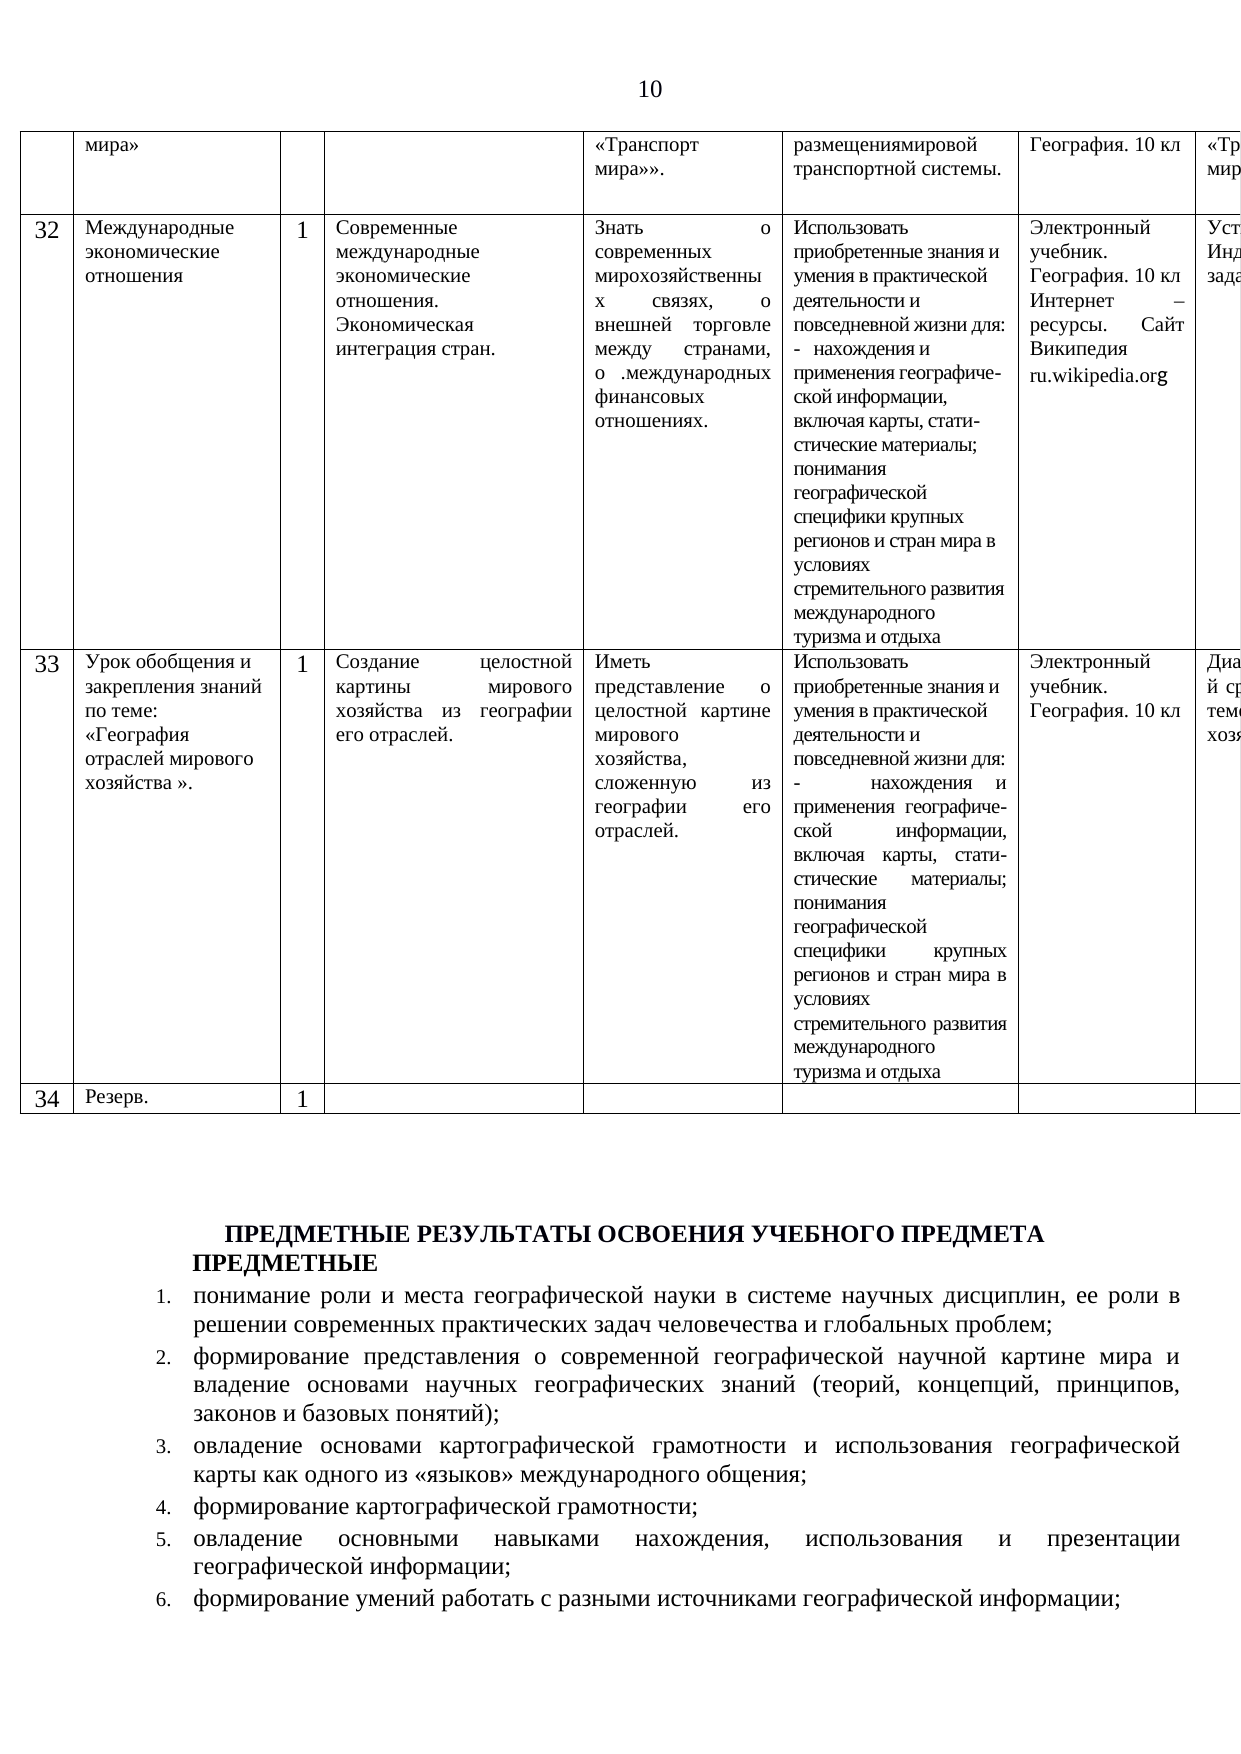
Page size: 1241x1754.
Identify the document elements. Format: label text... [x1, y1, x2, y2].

table_cell Урок обобщения и закрепления знаний по теме: «География отраслей мирового хозяйства ». [74, 650, 280, 1083]
table_cell 33 [21, 650, 73, 1083]
list формирование картографической грамотности; [156, 1491, 1181, 1519]
table_cell Электронный учебник. География. 10 кл [1019, 650, 1195, 1083]
table_cell [584, 1084, 782, 1112]
table_cell [1196, 1084, 1240, 1112]
table_cell Резерв. [74, 1084, 280, 1112]
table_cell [74, 132, 280, 214]
table_cell 34 [21, 1084, 73, 1112]
text ПРЕДМЕТНЫЕ РЕЗУЛЬТАТЫ ОСВОЕНИЯ УЧЕБНОГО ПРЕДМЕТА [118, 1219, 1181, 1248]
table_cell 1 [281, 132, 324, 214]
table_cell 31 [21, 132, 73, 214]
table_cell 1 [281, 650, 324, 1083]
table_cell Знать о современных мирохозяйственных связях, о внешней торговле между странами, о .международных финансовых отношениях. [584, 215, 782, 648]
list овладение основными навыками нахождения, использования и презентации географической информации; [156, 1523, 1181, 1580]
table_cell 32 [21, 215, 73, 648]
table_cell Иметь представление о целостной картине мирового хозяйства, сложенную из географии его отраслей. [584, 650, 782, 1083]
table_cell Современные международные экономические отношения. Экономическая интеграция стран. [325, 215, 583, 648]
list понимание роли и места географической науки в системе научных дисциплин, ее роли в решении современных практических задач человечества и глобальных проблем; [156, 1280, 1181, 1338]
table_cell Электронный учебник. География. 10 кл Интернет – ресурсы. Сайт Википедия ru.wikipedia.org [1019, 215, 1195, 648]
table_cell Использовать приобретенные знания и умения в практической деятельности и повседневной жизни для: - нахождения и применения географической информации, включая карты, статистические материалы; понимания географической специфики крупных регионов и стран мира в условиях стремительного развития международного туризма и отдыха [783, 215, 1018, 648]
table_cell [584, 132, 782, 214]
table_cell Международные экономические отношения [74, 215, 280, 648]
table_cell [1019, 132, 1195, 214]
table_cell [783, 1084, 1018, 1112]
list овладение основами картографической грамотности и использования географической карты как одного из «языков» международного общения; [156, 1430, 1181, 1488]
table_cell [325, 132, 583, 214]
list формирование умений работать с разными источниками географической информации; [156, 1583, 1181, 1612]
table_cell [1019, 1084, 1195, 1112]
table_cell Использовать приобретенные знания и умения в практической деятельности и повседневной жизни для: - нахождения и применения географической информации, включая карты, статистические материалы; понимания географической специфики крупных регионов и стран мира в условиях стремительного развития международного туризма и отдыха [783, 650, 1018, 1083]
table_cell Диагностический срез знаний по теме «Мировое хозяйство» [1196, 650, 1240, 1083]
table_cell Устный опрос. Индивидуальные задания и тесты [1196, 215, 1240, 648]
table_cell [783, 132, 1018, 214]
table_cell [1196, 132, 1240, 214]
table_cell 1 [281, 215, 324, 648]
table_cell Создание целостной картины мирового хозяйства из географии его отраслей. [325, 650, 583, 1083]
table_cell 1 [281, 1084, 324, 1112]
list формирование представления о современной географической научной картине мира и владение основами научных географических знаний (теорий, концепций, принципов, законов и базовых понятий); [156, 1341, 1181, 1427]
text ПРЕДМЕТНЫЕ [118, 1248, 1181, 1277]
table_cell [325, 1084, 583, 1112]
